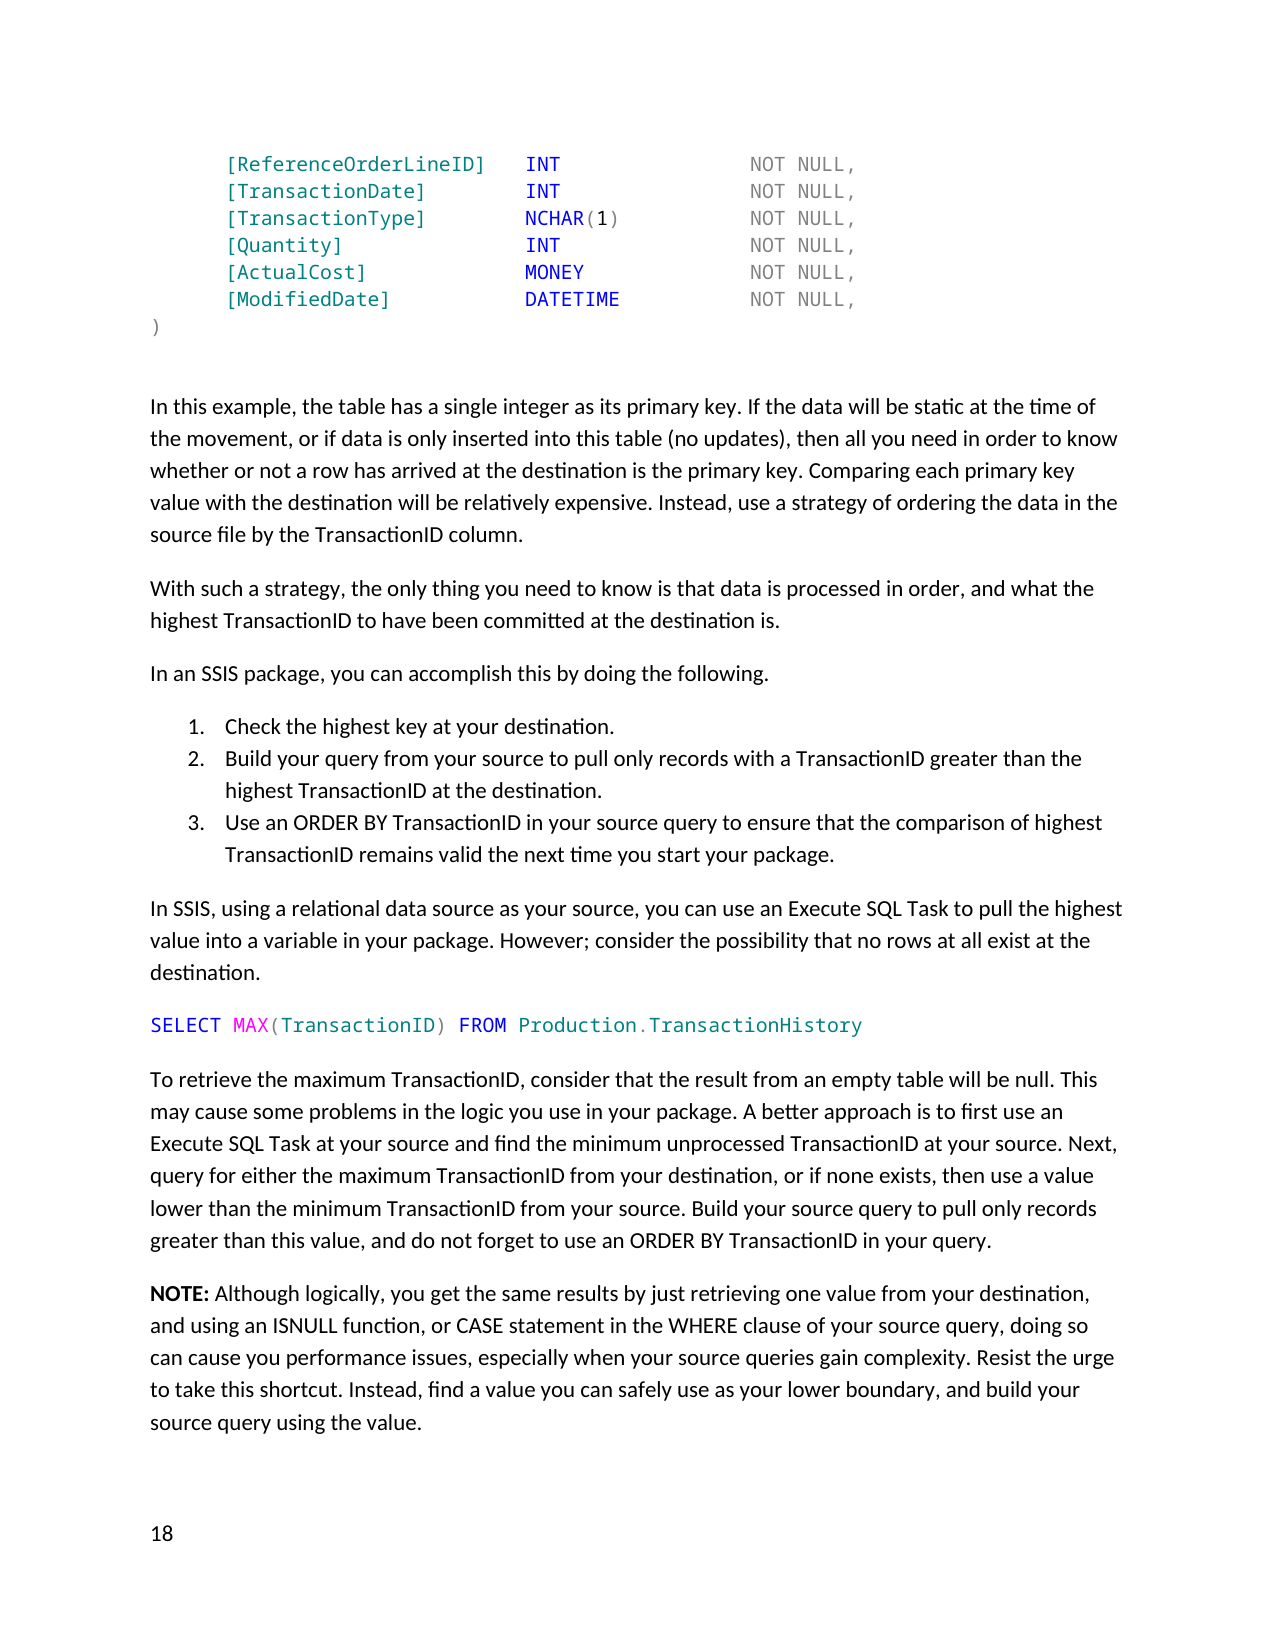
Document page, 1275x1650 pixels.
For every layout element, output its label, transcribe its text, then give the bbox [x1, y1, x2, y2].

text [ModifiedDate] DATETIME NOT NULL, [150, 285, 1125, 312]
text [Quantity] INT NOT NULL, [150, 231, 1125, 258]
text [ReferenceOrderLineID] INT NOT NULL, [150, 150, 1125, 177]
text [ActualCost] MONEY NOT NULL, [150, 258, 1125, 285]
text In an SSIS package, you can accomplish this by doing the following. [150, 659, 1125, 687]
text [TransactionDate] INT NOT NULL, [150, 177, 1125, 204]
text With such a strategy, the only thing you need to know is that data is processed in order, and what the highest TransactionID to have been committed at the destination is. [150, 574, 1125, 634]
text [TransactionType] NCHAR(1) NOT NULL, [150, 204, 1125, 231]
text SELECT MAX(TransactionID) FROM Production.TransactionHistory [150, 1011, 1125, 1038]
text In SSIS, using a relational data source as your source, you can use an Execute SQL Task to pull the highest value into a variable in your package. However; consider the possibility that no rows at all exist at the destination. [150, 894, 1125, 986]
text NOTE: Although logically, you get the same results by just retrieving one value from your destination, and using an ISNULL function, or CASE statement in the WHERE clause of your source query, doing so can cause you performance issues, especially when your source queries gain complexity. Resist the urge to take this shortcut. Instead, find a value you can safely use as your lower boundary, and build your source query using the value. [150, 1279, 1125, 1436]
list Check the highest key at your destination. [187, 712, 1125, 740]
text In this example, the table has a single integer as its primary key. If the data will be static at the time of the movement, or if data is only inserted into this table (no updates), then all you need in order to know whether or not a row has arrived at the destination is the primary key. Comparing each primary key value with the destination will be relatively expensive. Instead, use a strategy of ordering the data in the source file by the TransactionID column. [150, 392, 1125, 549]
text To retrieve the maximum TransactionID, consider that the result from an empty table will be null. This may cause some problems in the logic you use in your package. A better approach is to first use an Execute SQL Task at your source and find the minimum unprocessed TransactionID at your source. Next, query for either the maximum TransactionID from your destination, or if none exists, then use a value lower than the minimum TransactionID from your source. Build your source query to pull only records greater than this value, and do not forget to use an ORDER BY TransactionID in your query. [150, 1065, 1125, 1254]
list Use an ORDER BY TransactionID in your source query to ensure that the comparison of highest TransactionID remains valid the next time you start your package. [187, 808, 1125, 869]
text ) [150, 312, 1125, 339]
list Build your query from your source to pull only records with a TransactionID greater than the highest TransactionID at the destination. [187, 744, 1125, 804]
